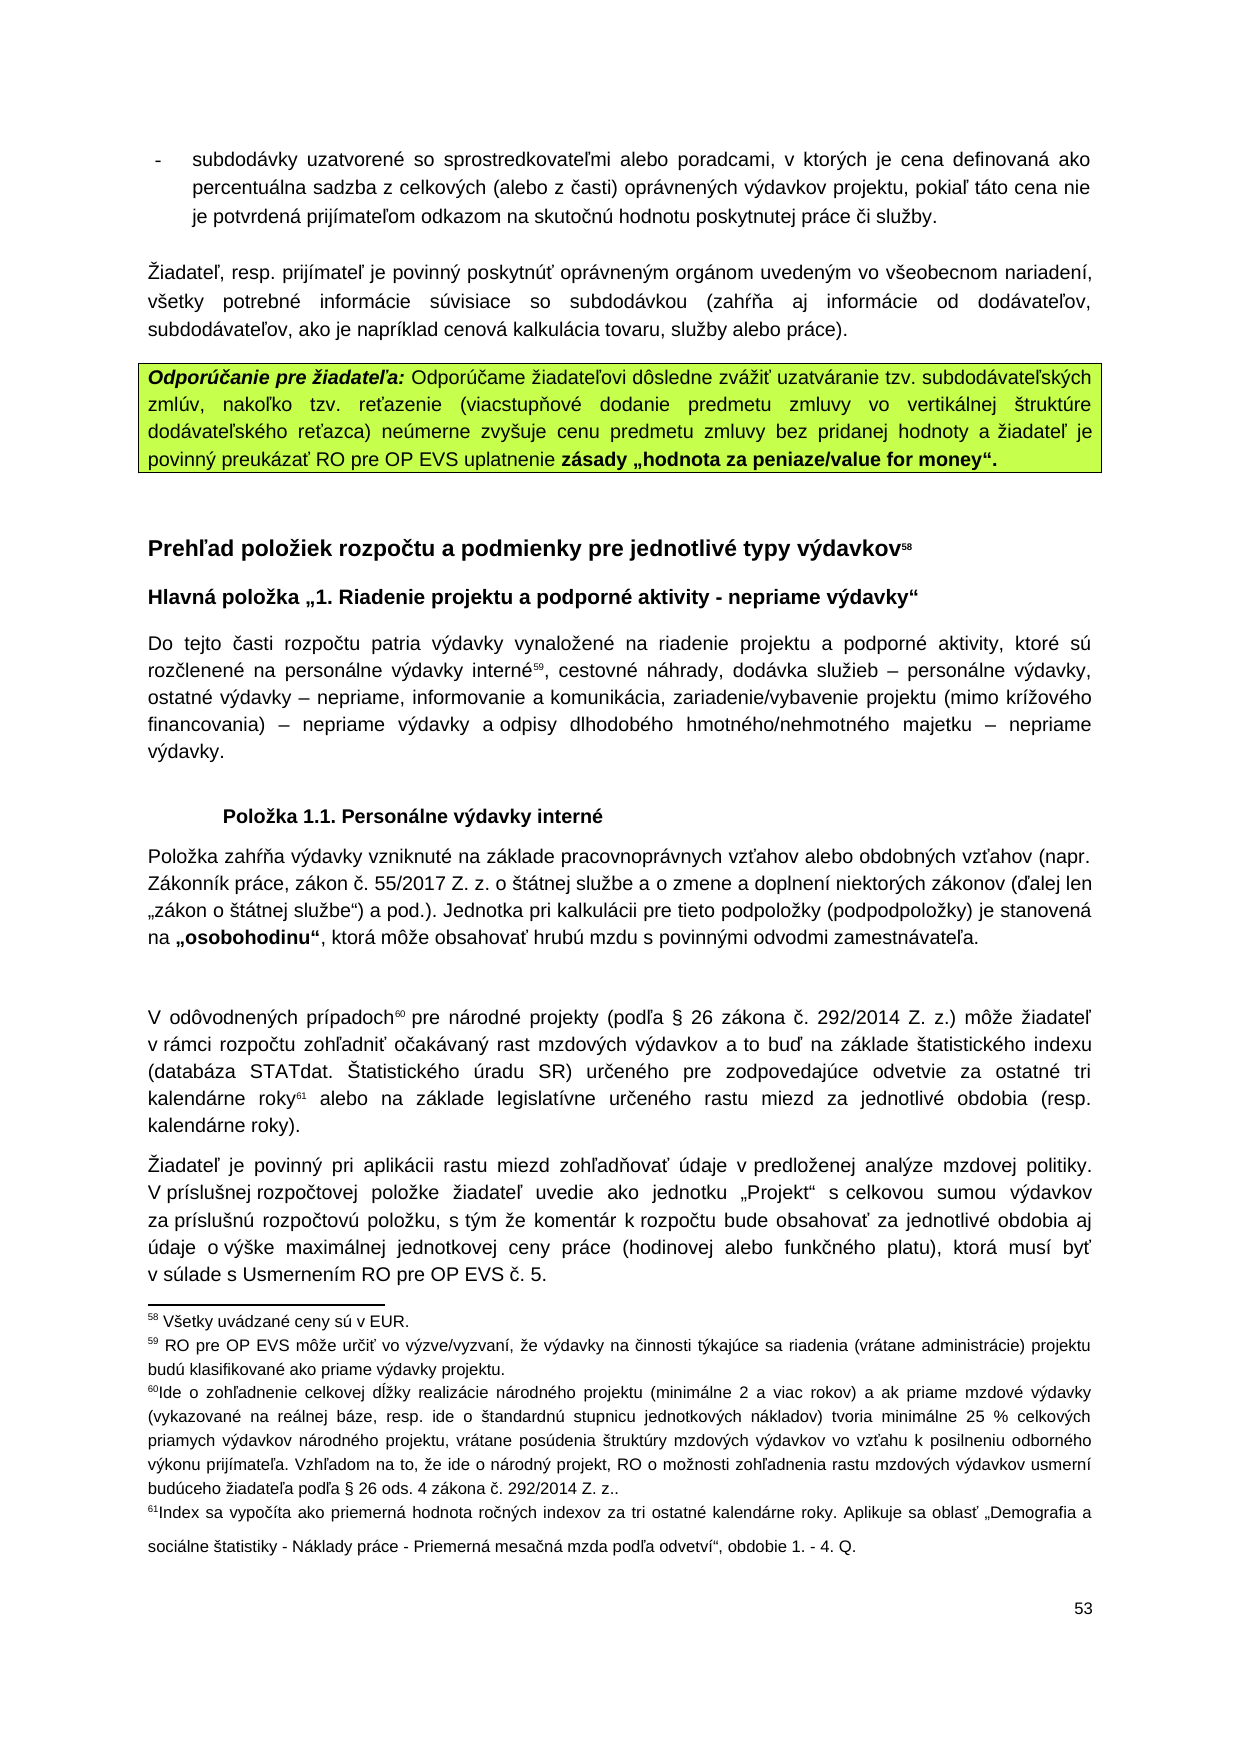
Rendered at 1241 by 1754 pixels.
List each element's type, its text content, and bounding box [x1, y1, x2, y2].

text Žiadateľ, resp. prijímateľ je povinný poskytnúť oprávneným orgánom uvedeným vo všeobecnom nariadení, všetky potrebné informácie súvisiace so subdodávkou (zahŕňa aj informácie od dodávateľov, subdodávateľov, ako je napríklad cenová kalkulácia tovaru, služby alebo práce). [148, 261, 1092, 341]
text V odôvodnených prípadoch pre národné projekty (podľa § 26 zákona č. 292/2014 Z. z.) môže žiadateľ v rámci rozpočtu zohľadniť očakávaný rast mzdových výdavkov a to buď na základe štatistického indexu (databáza STATdat. Štatistického úradu SR) určeného pre zodpovedajúce odvetvie za ostatné tri kalendárne roky alebo na základe legislatívne určeného rastu miezd za jednotlivé obdobia (resp. kalendárne roky). [148, 1006, 1092, 1137]
text Do tejto časti rozpočtu patria výdavky vynaložené na riadenie projektu a podporné aktivity, ktoré sú rozčlenené na personálne výdavky interné, cestovné náhrady, dodávka služieb – personálne výdavky, ostatné výdavky – nepriame, informovanie a komunikácia, zariadenie/vybavenie projektu (mimo krížového financovania) – nepriame výdavky a odpisy dlhodobého hmotného/nehmotného majetku – nepriame výdavky. [148, 632, 1092, 763]
text Prehľad položiek rozpočtu a podmienky pre jednotlivé typy výdavkov [148, 535, 1092, 562]
text Odporúčanie pre žiadateľa: Odporúčame žiadateľovi dôsledne zvážiť uzatváranie tzv. subdodávateľských zmlúv, nakoľko tzv. reťazenie (viacstupňové dodanie predmetu zmluvy vo vertikálnej štruktúre dodávateľského reťazca) neúmerne zvyšuje cenu predmetu zmluvy bez pridanej hodnoty a žiadateľ je povinný preukázať RO pre OP EVS uplatnenie zásady „hodnota za peniaze/value for money“. [139, 364, 1101, 472]
list subdodávky uzatvorené so sprostredkovateľmi alebo poradcami, v ktorých je cena definovaná ako percentuálna sadzba z celkových (alebo z časti) oprávnených výdavkov projektu, pokiaľ táto cena nie je potvrdená prijímateľom odkazom na skutočnú hodnotu poskytnutej práce či služby. [154, 148, 1092, 227]
text Hlavná položka „1. Riadenie projektu a podporné aktivity - nepriame výdavky“ [148, 585, 1092, 609]
text Položka 1.1. Personálne výdavky interné [148, 805, 1092, 828]
text Žiadateľ je povinný pri aplikácii rastu miezd zohľadňovať údaje v predloženej analýze mzdovej politiky. V príslušnej rozpočtovej položke žiadateľ uvedie ako jednotku „Projekt“ s celkovou sumou výdavkov za príslušnú rozpočtovú položku, s tým že komentár k rozpočtu bude obsahovať za jednotlivé obdobia aj údaje o výške maximálnej jednotkovej ceny práce (hodinovej alebo funkčného platu), ktorá musí byť v súlade s Usmernením RO pre OP EVS č. 5. [148, 1154, 1092, 1286]
text Položka zahŕňa výdavky vzniknuté na základe pracovnoprávnych vzťahov alebo obdobných vzťahov (napr. Zákonník práce, zákon č. 55/2017 Z. z. o štátnej službe a o zmene a doplnení niektorých zákonov (ďalej len „zákon o štátnej službe“) a pod.). Jednotka pri kalkulácii pre tieto podpoložky (podpodpoložky) je stanovená na „osobohodinu“, ktorá môže obsahovať hrubú mzdu s povinnými odvodmi zamestnávateľa. [148, 845, 1092, 949]
